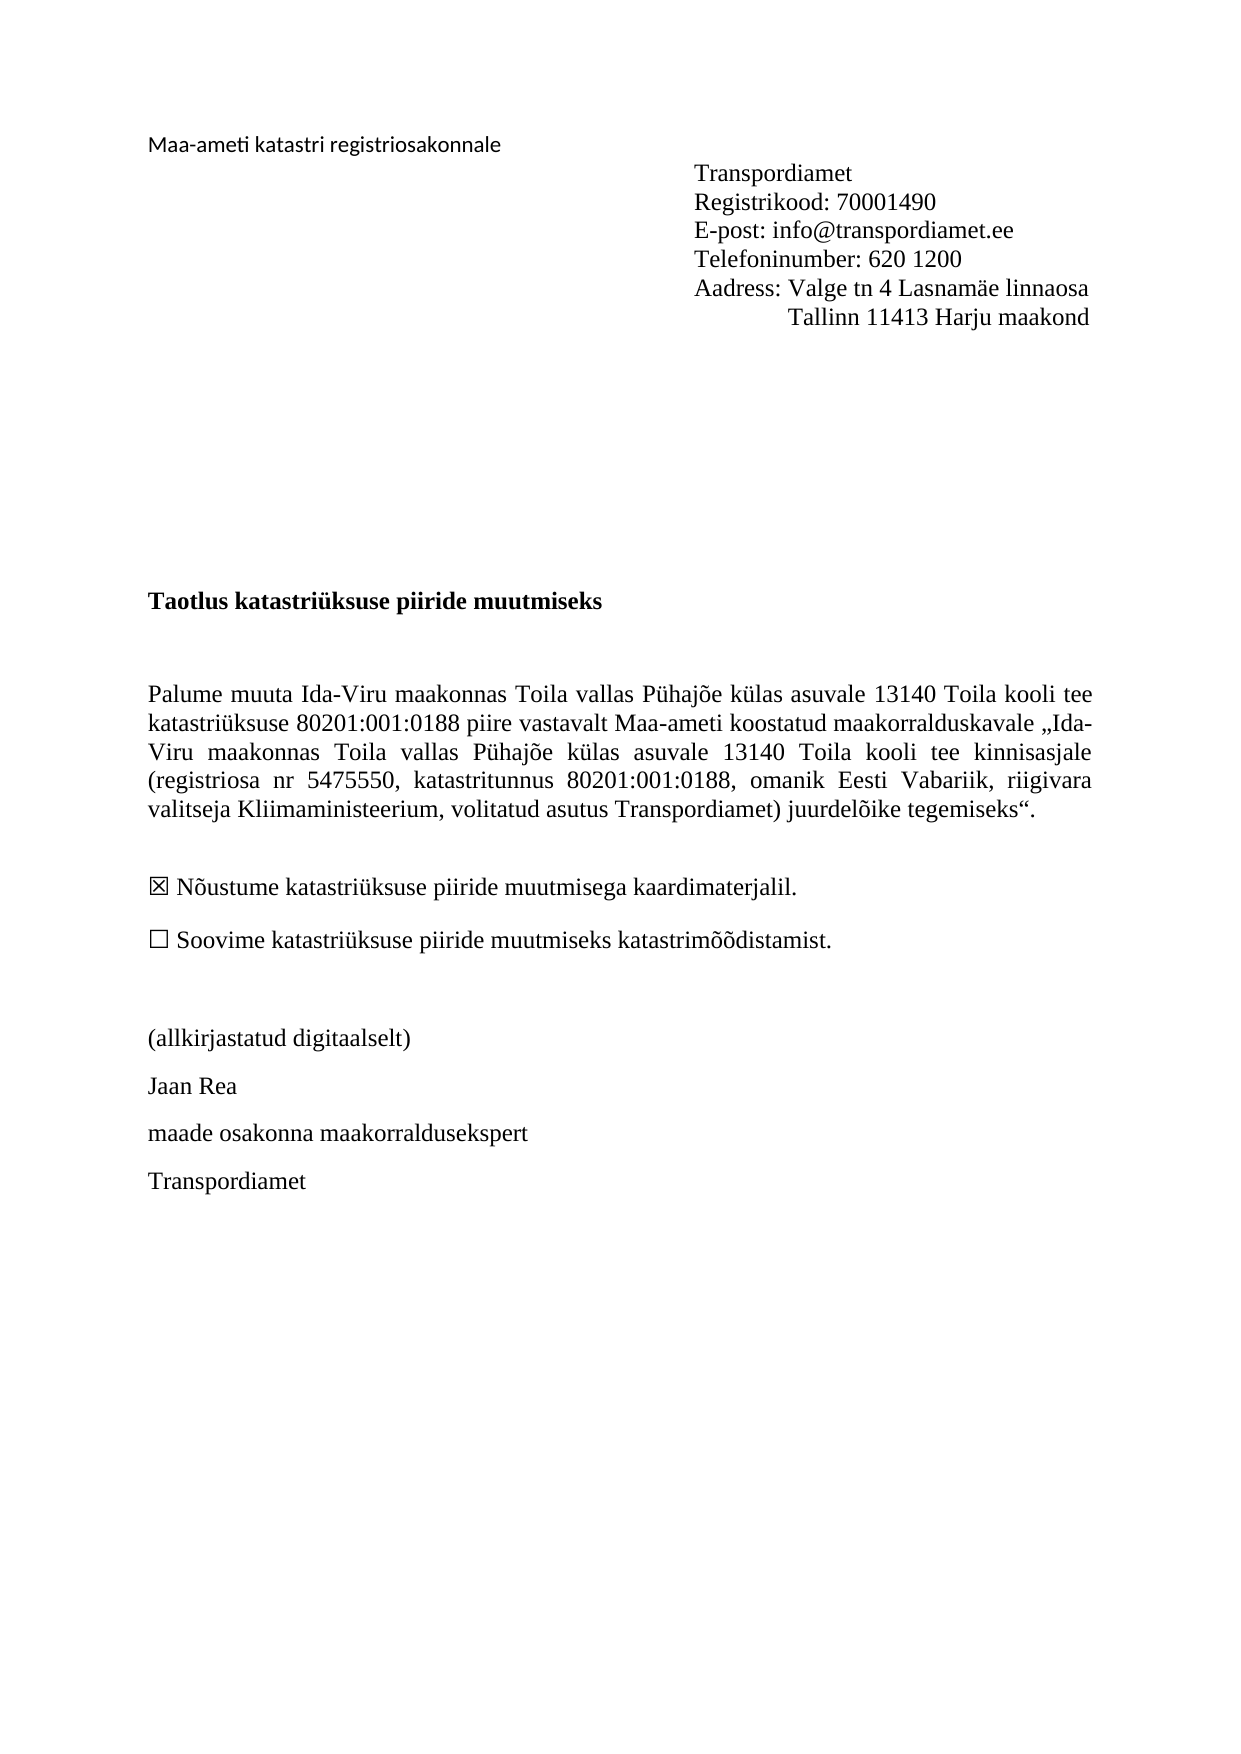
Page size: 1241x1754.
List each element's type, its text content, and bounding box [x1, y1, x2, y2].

text Palume muuta Ida-Viru maakonnas Toila vallas Pühajõe külas asuvale 13140 Toila kooli tee katastriüksuse 80201:001:0188 piire vastavalt Maa-ameti koostatud maakorralduskavale „Ida-Viru maakonnas Toila vallas Pühajõe külas asuvale 13140 Toila kooli tee kinnisasjale (registriosa nr 5475550, katastritunnus 80201:001:0188, omanik Eesti Vabariik, riigivara valitseja Kliimaministeerium, volitatud asutus Transpordiamet) juurdelõike tegemiseks“. [148, 679, 1093, 823]
text Tallinn 11413 Harju maakond [618, 302, 1093, 330]
text Telefoninumber: 620 1200 [516, 244, 1093, 273]
text Registrikood: 70001490 [516, 187, 1093, 215]
text Nõustume katastriüksuse piiride muutmisega kaardimaterjalil. [148, 868, 1093, 902]
text Soovime katastriüksuse piiride muutmiseks katastrimõõdistamist. [148, 922, 1093, 956]
text Transpordiamet [516, 158, 1093, 187]
text Transpordiamet [148, 1166, 1093, 1195]
text maade osakonna maakorraldusekspert [148, 1118, 1093, 1147]
text E-post: info@transpordiamet.ee [516, 215, 1093, 244]
text Aadress: Valge tn 4 Lasnamäe linnaosa [516, 273, 1093, 302]
text Taotlus katastriüksuse piiride muutmiseks [148, 586, 1093, 615]
text (allkirjastatud digitaalselt) [148, 1023, 1093, 1052]
text Jaan Rea [148, 1071, 1093, 1099]
